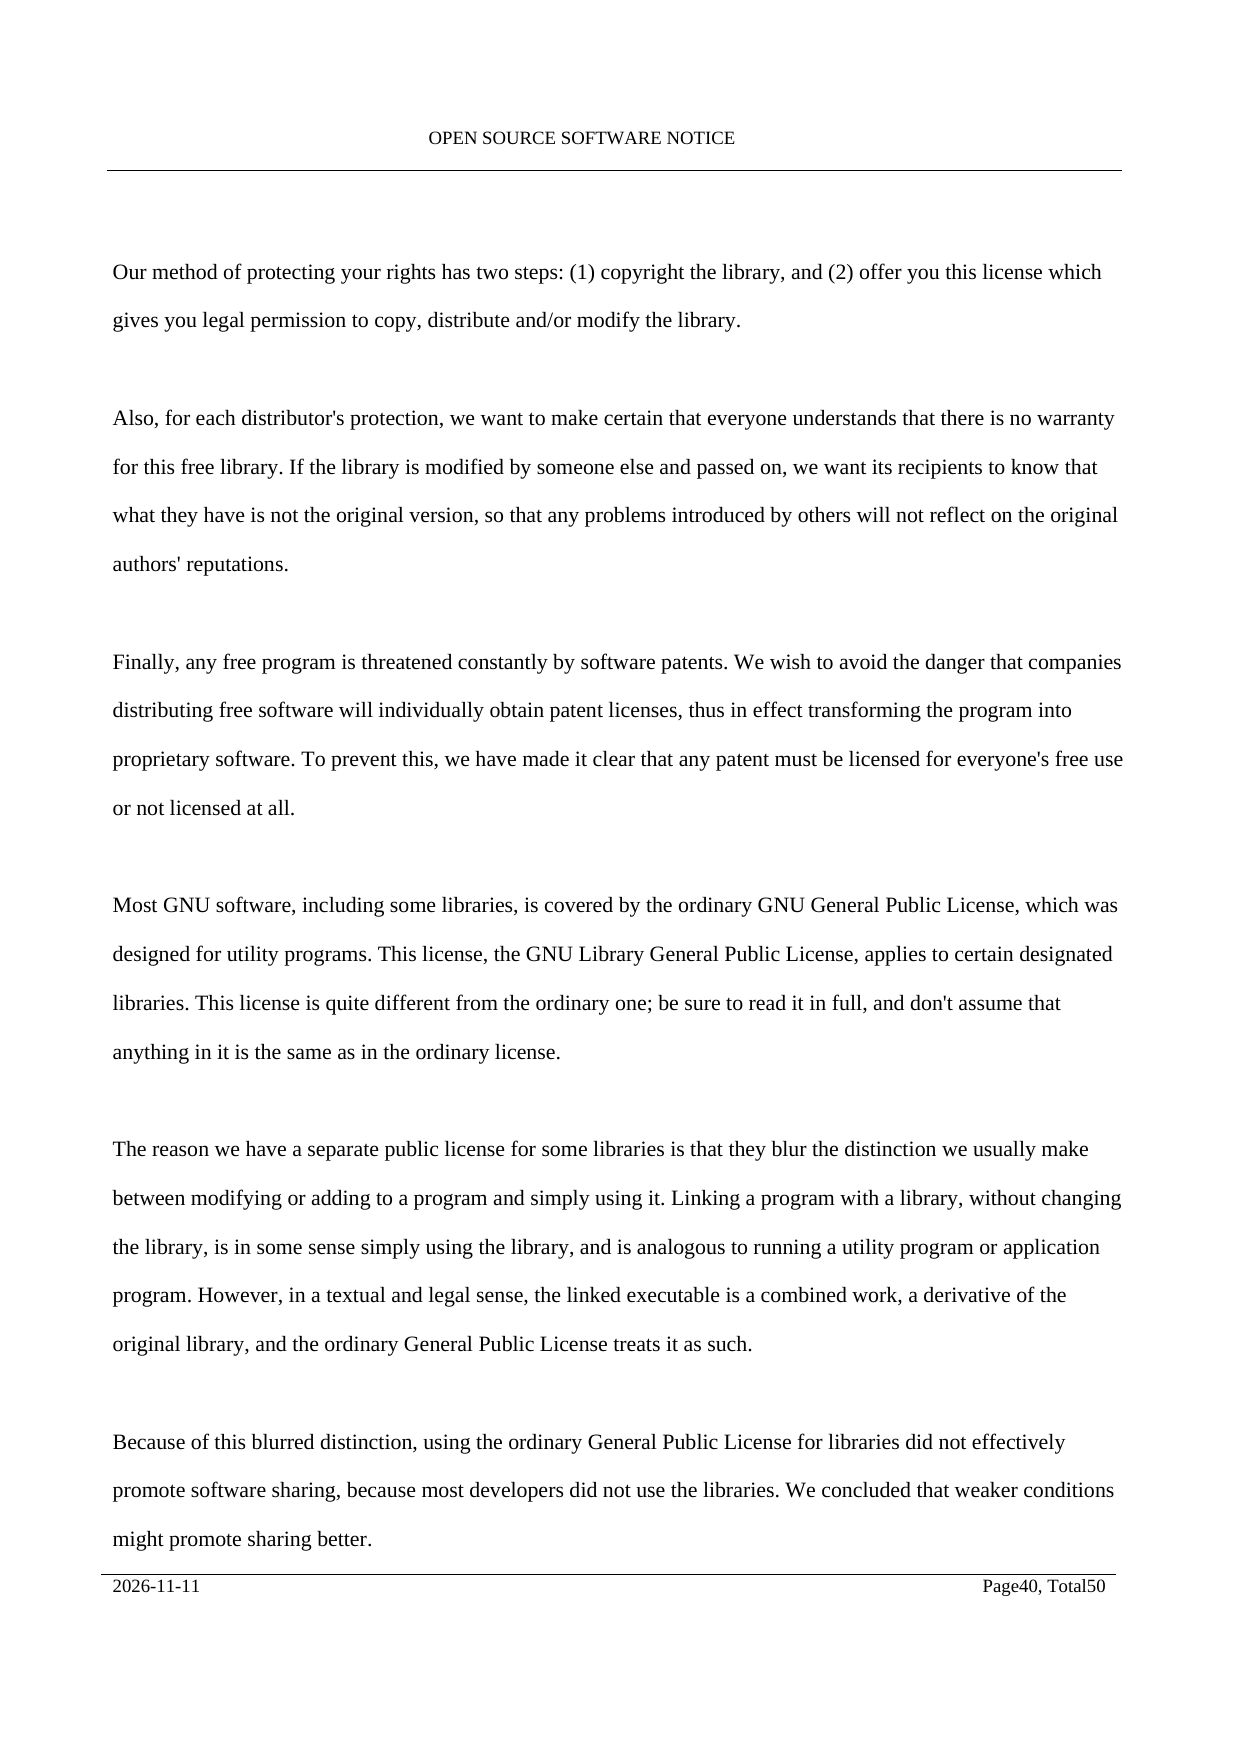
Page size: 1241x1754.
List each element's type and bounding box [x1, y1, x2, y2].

text [112, 206, 1128, 1555]
